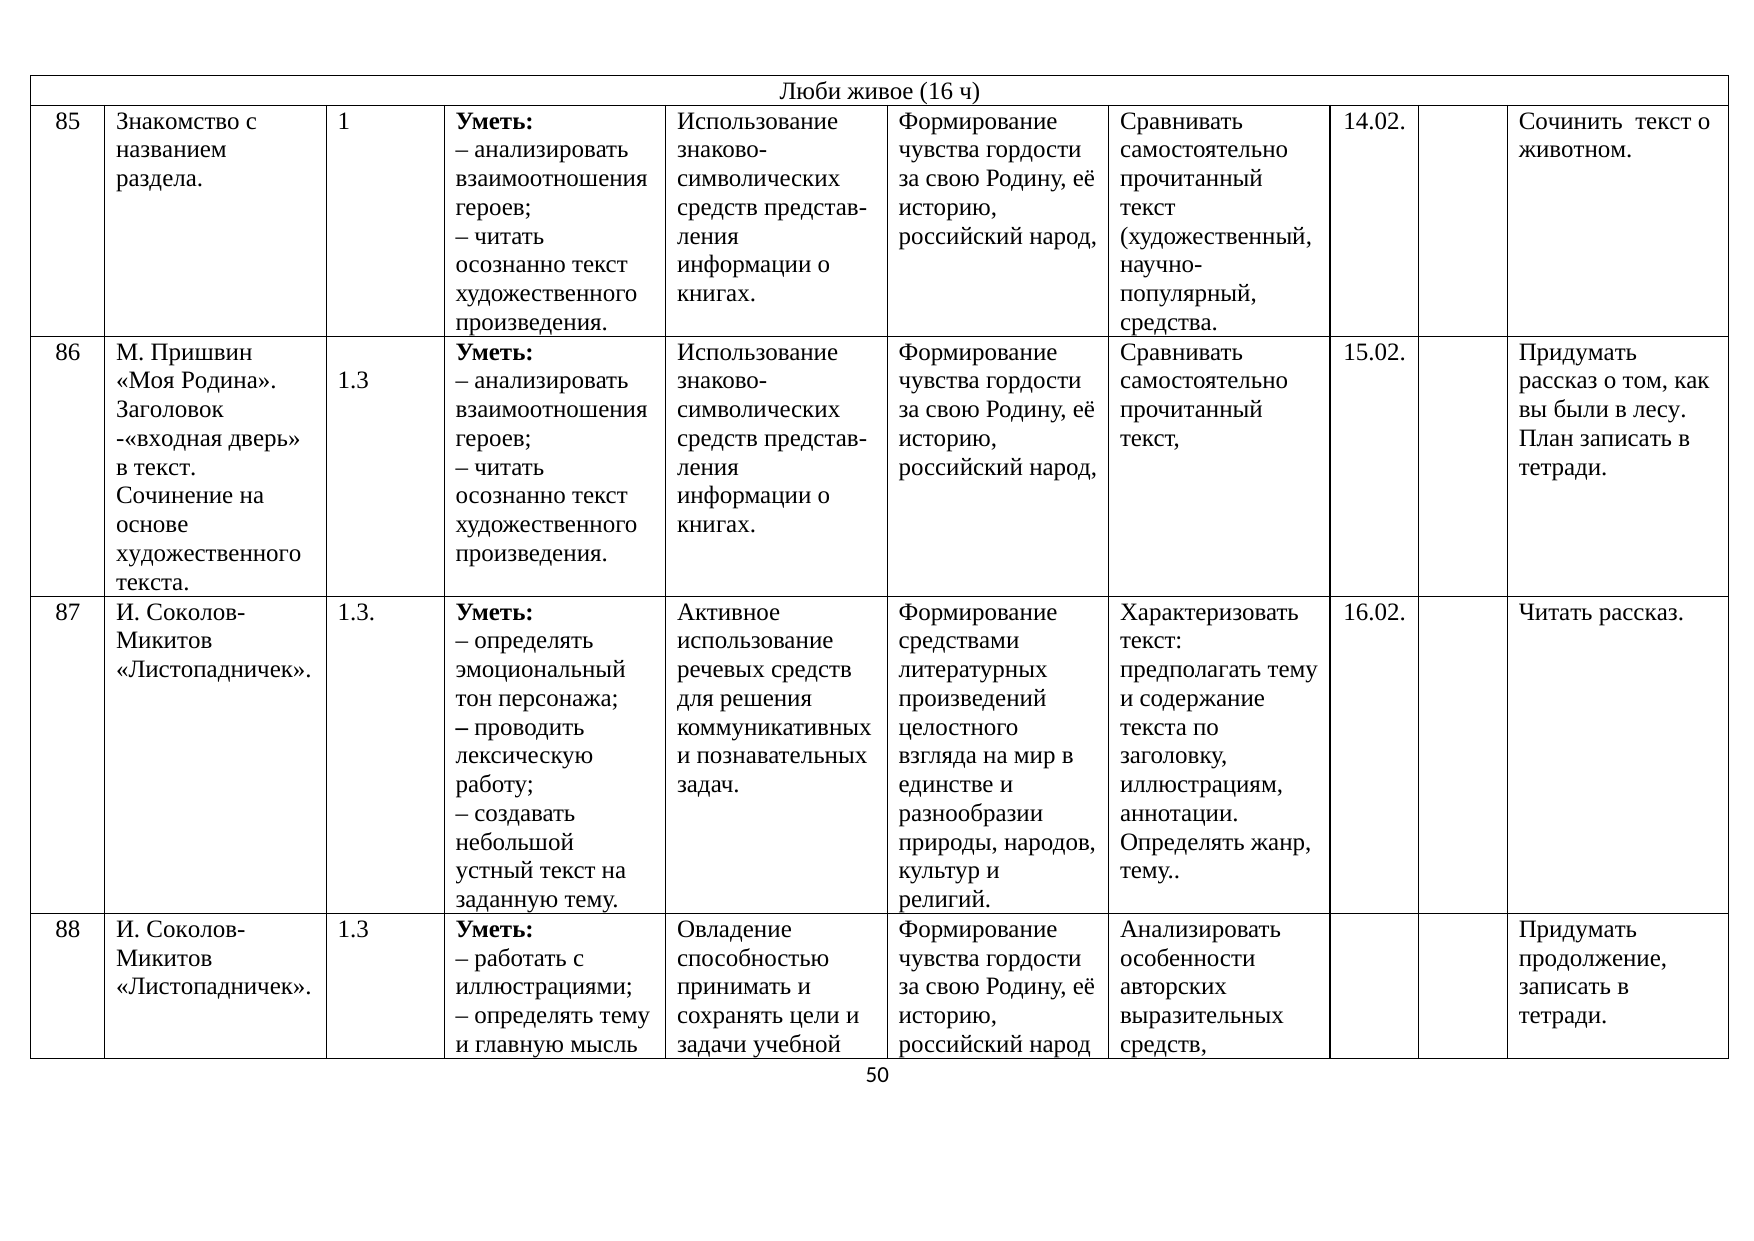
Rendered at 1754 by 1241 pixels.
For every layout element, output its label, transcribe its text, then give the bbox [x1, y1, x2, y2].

table_cell 16.02. [1331, 597, 1418, 913]
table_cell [445, 914, 665, 1058]
table_cell Уметь: – анализировать взаимоотношения героев; – читать осознанно текст художественного произведения. [445, 337, 665, 596]
table_cell 87 [31, 597, 104, 913]
table_cell Формирование чувства гордости за свою Родину, её историю, российский народ, [888, 337, 1108, 596]
table_cell Люби живое (16 ч) [31, 76, 1728, 105]
table_cell Использование знаково-символических средств представления информации о книгах. [666, 106, 887, 336]
table_cell Сравнивать самостоятельно прочитанный текст, [1109, 337, 1329, 596]
table_cell Характеризовать текст: предполагать тему и содержание текста по заголовку, иллюстрациям, аннотации. Определять жанр, тему.. [1109, 597, 1329, 913]
table_cell Сочинить текст о животном. [1508, 106, 1728, 336]
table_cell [1508, 914, 1728, 1058]
table_cell [1419, 914, 1507, 1058]
table_cell [1419, 597, 1507, 913]
table_cell 1.3 [327, 337, 444, 596]
table_cell 14.02. [1331, 106, 1418, 336]
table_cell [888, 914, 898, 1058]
table_cell Активное использование речевых средств для решения коммуникативных и познавательных задач. [666, 597, 887, 913]
table_cell 1 [327, 106, 444, 336]
table_cell Формирование чувства гордости за свою Родину, её историю, российский народ, [888, 106, 1108, 336]
table_cell 1.3. [327, 597, 444, 913]
table_cell 88 [31, 914, 104, 1058]
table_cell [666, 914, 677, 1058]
table_cell Читать рассказ. [1508, 597, 1728, 913]
table_cell 85 [31, 106, 104, 336]
table_cell М. Пришвин «Моя Родина». Заголовок -«входная дверь» в текст. Сочинение на основе художественного текста. [105, 337, 326, 596]
table_cell Уметь: – определять эмоциональный тон персонажа; – проводить лексическую работу; – создавать небольшой устный текст на заданную тему. [445, 597, 665, 913]
table_cell 86 [31, 337, 104, 596]
table_cell Уметь: – анализировать взаимоотношения героев; – читать осознанно текст художественного произведения. [445, 106, 665, 336]
table_cell [1419, 106, 1507, 336]
table_cell 1.3 [327, 914, 444, 1058]
table_cell Знакомство с названием раздела. [105, 106, 326, 336]
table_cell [105, 914, 326, 1058]
table_cell Использование знаково-символических средств представления информации о книгах. [666, 337, 887, 596]
table_cell 15.02. [1331, 337, 1418, 596]
table_cell [1331, 914, 1418, 1058]
table_cell Придумать рассказ о том, как вы были в лесу. План записать в тетради. [1508, 337, 1728, 596]
table_cell И. Соколов-Микитов «Листопадничек». [105, 597, 326, 913]
table_cell [1419, 337, 1507, 596]
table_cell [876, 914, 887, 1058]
table_cell Сравнивать самостоятельно прочитанный текст (художественный, научно-популярный, средства. [1109, 106, 1329, 336]
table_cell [1109, 914, 1329, 1058]
